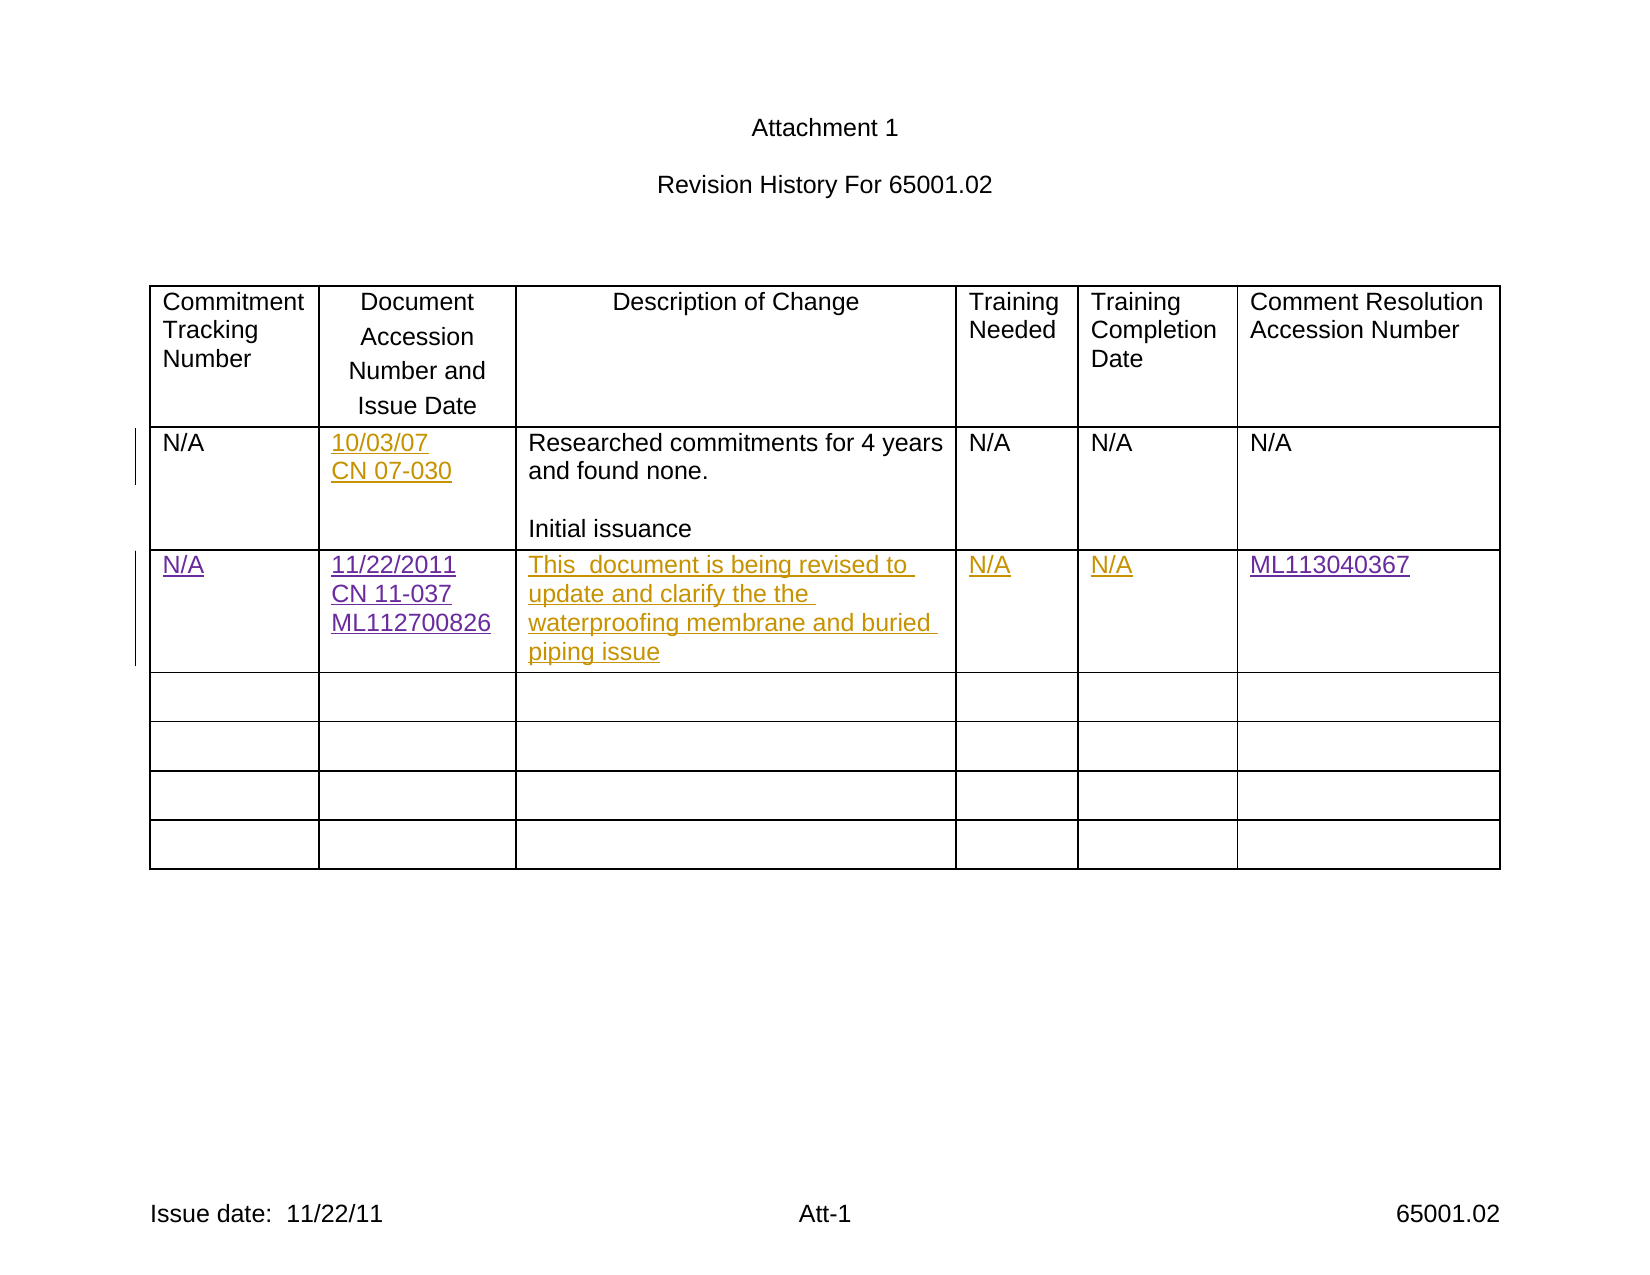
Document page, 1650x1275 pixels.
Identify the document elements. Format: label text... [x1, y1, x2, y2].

table_cell [151, 772, 318, 819]
table_cell [320, 673, 515, 721]
table_cell [320, 551, 515, 672]
table_cell [1238, 722, 1499, 770]
table_cell [320, 821, 515, 868]
table_cell N/A [151, 428, 318, 549]
table_cell [957, 673, 1077, 721]
table_cell [1238, 821, 1499, 868]
table_cell [151, 551, 318, 672]
table_cell [517, 821, 955, 868]
table_cell [517, 673, 955, 721]
table_cell [957, 551, 1077, 672]
table_cell [1079, 821, 1237, 868]
table_cell [957, 772, 1077, 819]
table_cell [320, 772, 515, 819]
table_header Training Needed [957, 287, 1077, 426]
table_header Comment Resolution Accession Number [1238, 287, 1499, 426]
table_cell N/A [957, 428, 1077, 549]
table_cell [517, 722, 955, 770]
table_cell [1079, 722, 1237, 770]
text Attachment 1 [131, 112, 1500, 141]
table_cell [1079, 551, 1237, 672]
table_header Training Completion Date [1079, 287, 1237, 426]
table_cell [957, 821, 1077, 868]
table_cell [320, 428, 515, 549]
table_cell [957, 722, 1077, 770]
table_cell [151, 722, 318, 770]
table_cell [517, 772, 955, 819]
table_cell Researched commitments for 4 years and found none. Initial issuance [517, 428, 955, 549]
table_cell [151, 673, 318, 721]
table_cell [1238, 673, 1499, 721]
table_cell N/A [1079, 428, 1237, 549]
table_cell [1238, 551, 1499, 672]
table_header Commitment Tracking Number [151, 287, 318, 426]
table_cell [320, 722, 515, 770]
table_cell [1079, 772, 1237, 819]
table_header Description of Change [517, 287, 955, 426]
table_cell N/A [1238, 428, 1499, 549]
table_header Document Accession Number and Issue Date [320, 287, 515, 426]
table_cell [151, 821, 318, 868]
table_cell [517, 551, 955, 672]
table_cell [1238, 772, 1499, 819]
text Revision History For 65001.02 [150, 170, 1500, 199]
table_cell [1079, 673, 1237, 721]
